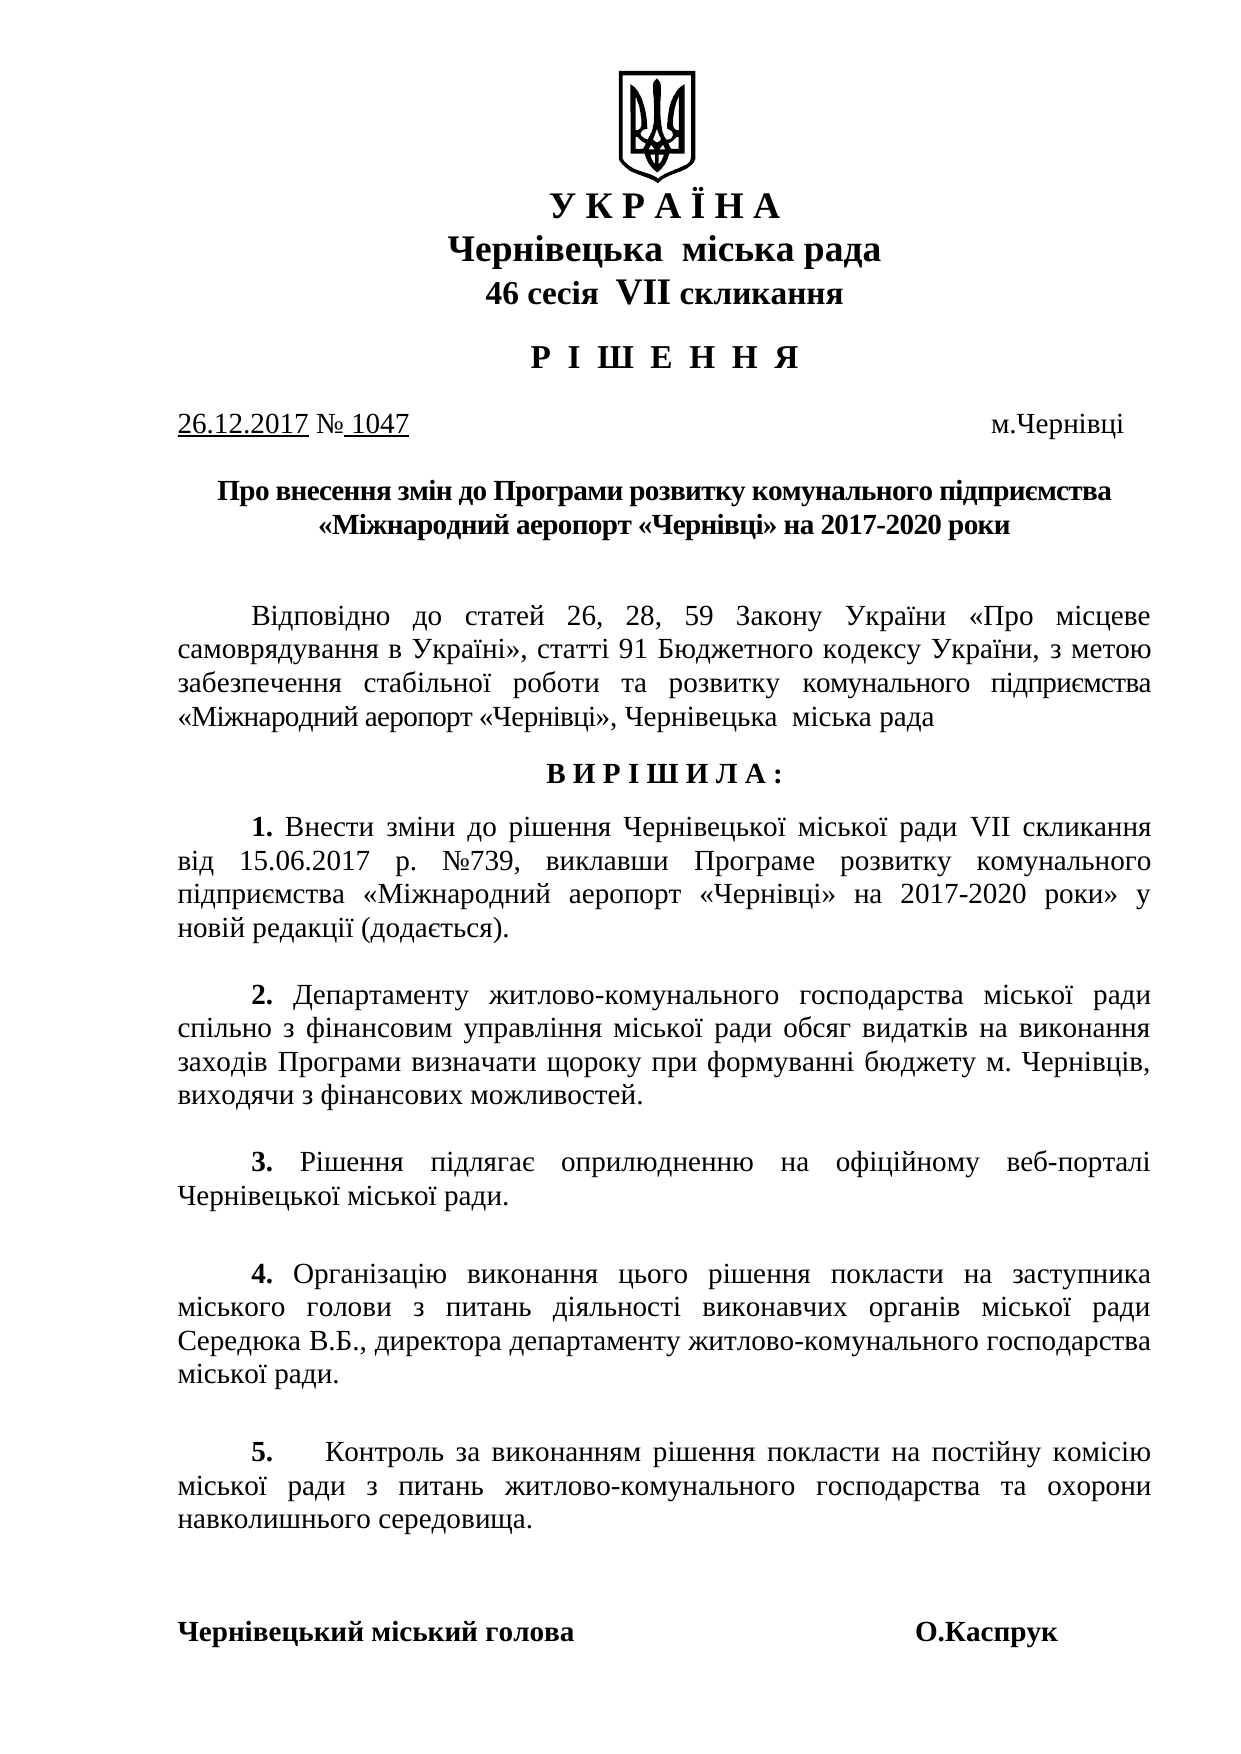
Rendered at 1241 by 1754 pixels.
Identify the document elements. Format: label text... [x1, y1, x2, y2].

text 1. Внести зміни до рішення Чернівецької міської ради VII скликання від 15.06.2017 р. №739, виклавши Програмe розвитку комунального підприємства «Міжнародний аеропорт «Чернівці» на 2017-2020 роки» у новій редакції (додається). [177, 809, 1152, 943]
text У К Р А Ї Н А [177, 183, 1152, 226]
text 26.12.2017 № 1047 м.Чернівці [177, 406, 1152, 440]
text В И Р І Ш И Л А : [177, 756, 1152, 790]
text 4. Організацію виконання цього рішення покласти на заступника міського голови з питань діяльності виконавчих органів міської ради Середюка В.Б., директора департаменту житлово-комунального господарства міської ради. [177, 1256, 1152, 1390]
subtitle Р І Ш Е Н Н Я [177, 338, 1152, 376]
text 46 сесія VІІ скликання [177, 269, 1152, 313]
text Відповідно до статей 26, 28, 59 Закону України «Про місцеве самоврядування в Україні», статті 91 Бюджетного кодексу України, з метою забезпечення стабільної роботи та розвитку комунального підприємства «Міжнародний аеропорт «Чернівці», Чернівецька міська рада [177, 598, 1152, 732]
text Чернівецька міська рада [177, 226, 1152, 269]
text 2. Департаменту житлово-комунального господарства міської ради спільно з фінансовим управління міської ради обсяг видатків на виконання заходів Програми визначати щороку при формуванні бюджету м. Чернівців, виходячи з фінансових можливостей. [177, 977, 1152, 1111]
text 3. Рішення підлягає оприлюдненню на офіційному веб-порталі Чернівецької міської ради. [177, 1144, 1152, 1212]
text Чернівецький міський голова О.Каспрук [177, 1614, 1152, 1648]
text Про внесення змін до Програми розвитку комунального підприємства «Міжнародний аеропорт «Чернівці» на 2017-2020 роки [177, 473, 1152, 541]
text 5. Контроль за виконанням рішення покласти на постійну комісію міської ради з питань житлово-комунального господарства та охорони навколишнього середовища. [177, 1434, 1152, 1535]
